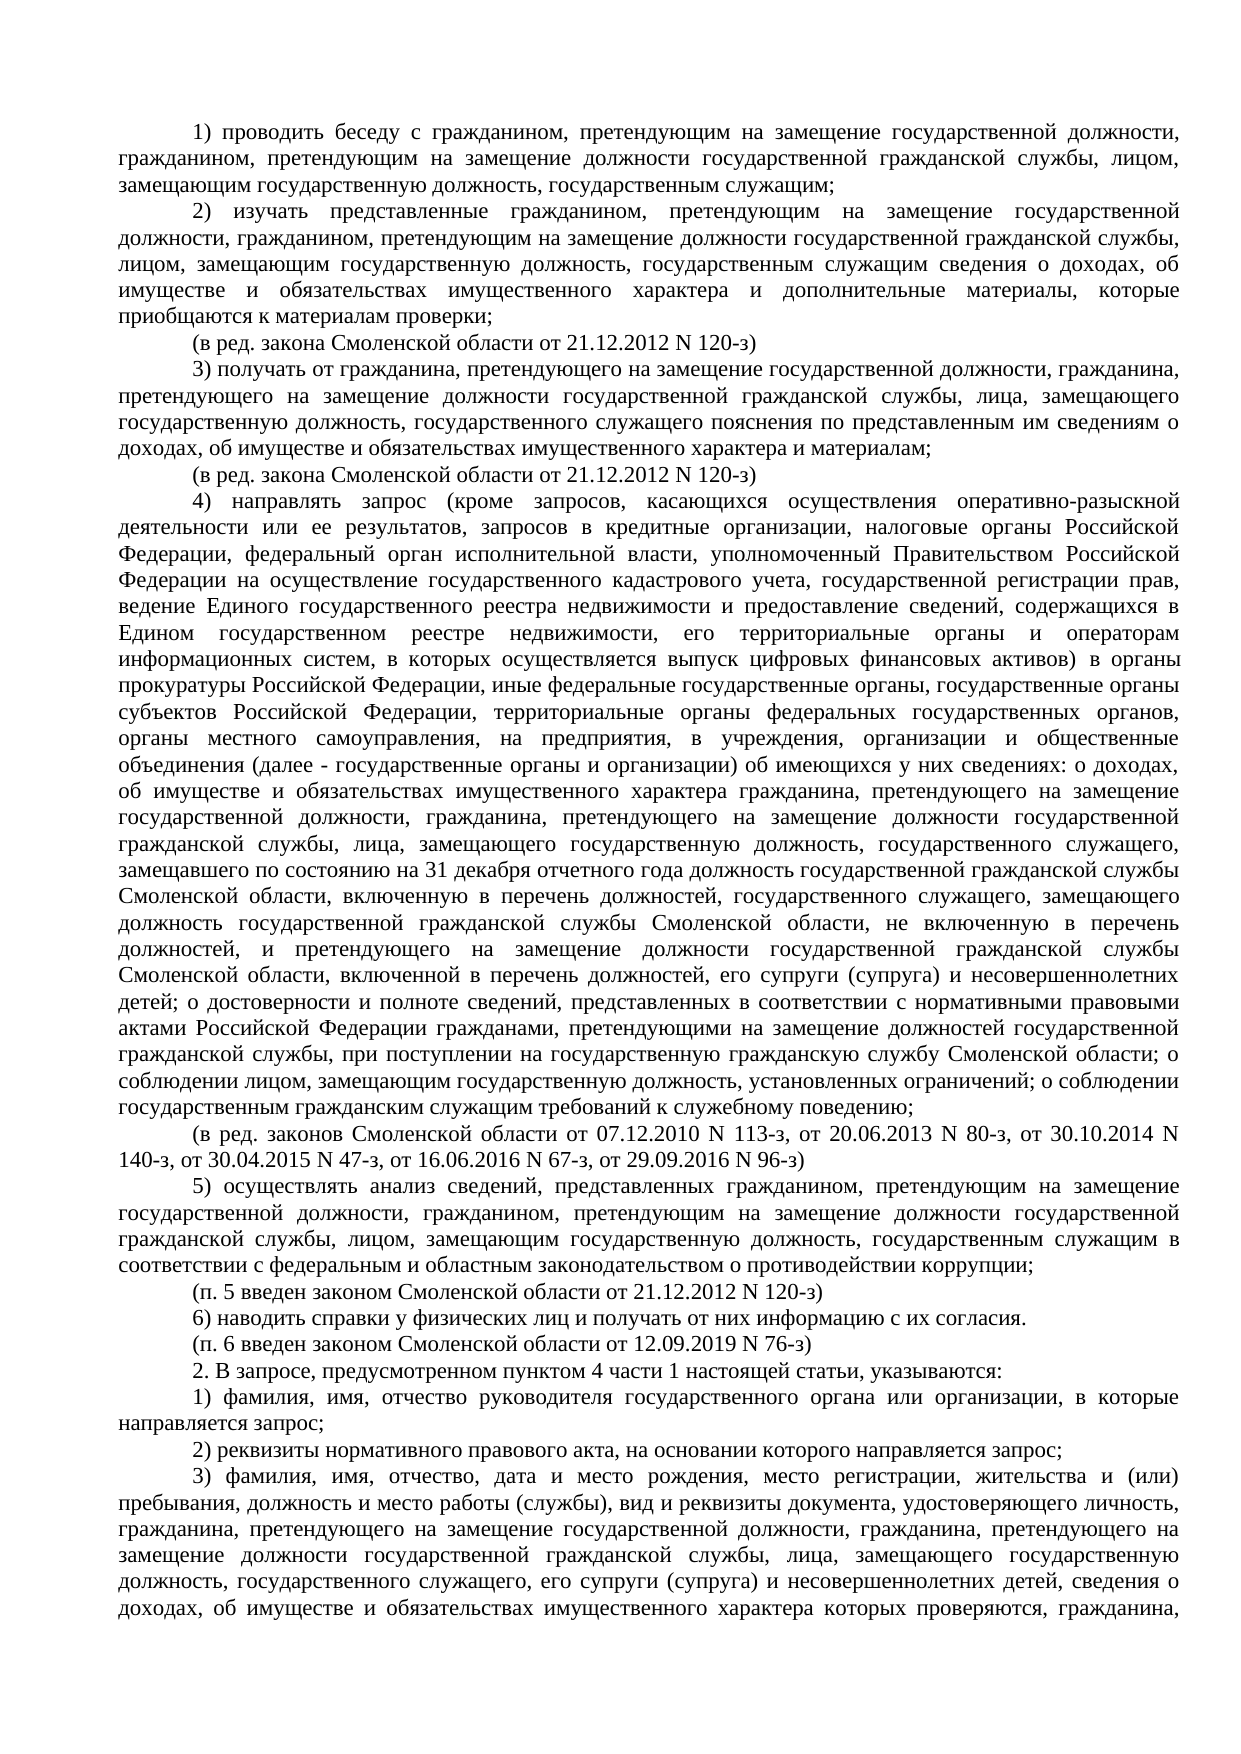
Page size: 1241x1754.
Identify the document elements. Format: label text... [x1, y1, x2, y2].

text (п. 6 введен законом Смоленской области от 12.09.2019 N 76-з) [118, 1330, 1181, 1357]
text (п. 5 введен законом Смоленской области от 21.12.2012 N 120-з) [118, 1278, 1181, 1304]
text 2. В запросе, предусмотренном пунктом 4 части 1 настоящей статьи, указываются: [118, 1357, 1181, 1383]
text 3) получать от гражданина, претендующего на замещение государственной должности, гражданина, претендующего на замещение должности государственной гражданской службы, лица, замещающего государственную должность, государственного служащего пояснения по представленным им сведениям о доходах, об имуществе и обязательствах имущественного характера и материалам; [118, 355, 1181, 461]
text 2) реквизиты нормативного правового акта, на основании которого направляется запрос; [118, 1436, 1181, 1462]
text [118, 1462, 1181, 1620]
text 1) проводить беседу с гражданином, претендующим на замещение государственной должности, гражданином, претендующим на замещение должности государственной гражданской службы, лицом, замещающим государственную должность, государственным служащим; [118, 118, 1181, 197]
text 1) фамилия, имя, отчество руководителя государственного органа или организации, в которые направляется запрос; [118, 1383, 1181, 1436]
text (в ред. закона Смоленской области от 21.12.2012 N 120-з) [118, 461, 1181, 487]
text (в ред. закона Смоленской области от 21.12.2012 N 120-з) [118, 329, 1181, 355]
text 6) наводить справки у физических лиц и получать от них информацию с их согласия. [118, 1304, 1181, 1330]
text 4) направлять запрос (кроме запросов, касающихся осуществления оперативно-разыскной деятельности или ее результатов, запросов в кредитные организации, налоговые органы Российской Федерации, федеральный орган исполнительной власти, уполномоченный Правительством Российской Федерации на осуществление государственного кадастрового учета, государственной регистрации прав, ведение Единого государственного реестра недвижимости и предоставление сведений, содержащихся в Едином государственном реестре недвижимости, его территориальные органы и операторам информационных систем, в которых осуществляется выпуск цифровых финансовых активов) в органы прокуратуры Российской Федерации, иные федеральные государственные органы, государственные органы субъектов Российской Федерации, территориальные органы федеральных государственных органов, органы местного самоуправления, на предприятия, в учреждения, организации и общественные объединения (далее - государственные органы и организации) об имеющихся у них сведениях: о доходах, об имуществе и обязательствах имущественного характера гражданина, претендующего на замещение государственной должности, гражданина, претендующего на замещение должности государственной гражданской службы, лица, замещающего государственную должность, государственного служащего, замещавшего по состоянию на 31 декабря отчетного года должность государственной гражданской службы Смоленской области, включенную в перечень должностей, государственного служащего, замещающего должность государственной гражданской службы Смоленской области, не включенную в перечень должностей, и претендующего на замещение должности государственной гражданской службы Смоленской области, включенной в перечень должностей, его супруги (супруга) и несовершеннолетних детей; о достоверности и полноте сведений, представленных в соответствии с нормативными правовыми актами Российской Федерации гражданами, претендующими на замещение должностей государственной гражданской службы, при поступлении на государственную гражданскую службу Смоленской области; о соблюдении лицом, замещающим государственную должность, установленных ограничений; о соблюдении государственным гражданским служащим требований к служебному поведению; [118, 487, 1181, 1119]
text 2) изучать представленные гражданином, претендующим на замещение государственной должности, гражданином, претендующим на замещение должности государственной гражданской службы, лицом, замещающим государственную должность, государственным служащим сведения о доходах, об имуществе и обязательствах имущественного характера и дополнительные материалы, которые приобщаются к материалам проверки; [118, 197, 1181, 329]
text (в ред. законов Смоленской области от 07.12.2010 N 113-з, от 20.06.2013 N 80-з, от 30.10.2014 N 140-з, от 30.04.2015 N 47-з, от 16.06.2016 N 67-з, от 29.09.2016 N 96-з) [118, 1119, 1181, 1172]
text 5) осуществлять анализ сведений, представленных гражданином, претендующим на замещение государственной должности, гражданином, претендующим на замещение должности государственной гражданской службы, лицом, замещающим государственную должность, государственным служащим в соответствии с федеральным и областным законодательством о противодействии коррупции; [118, 1172, 1181, 1278]
